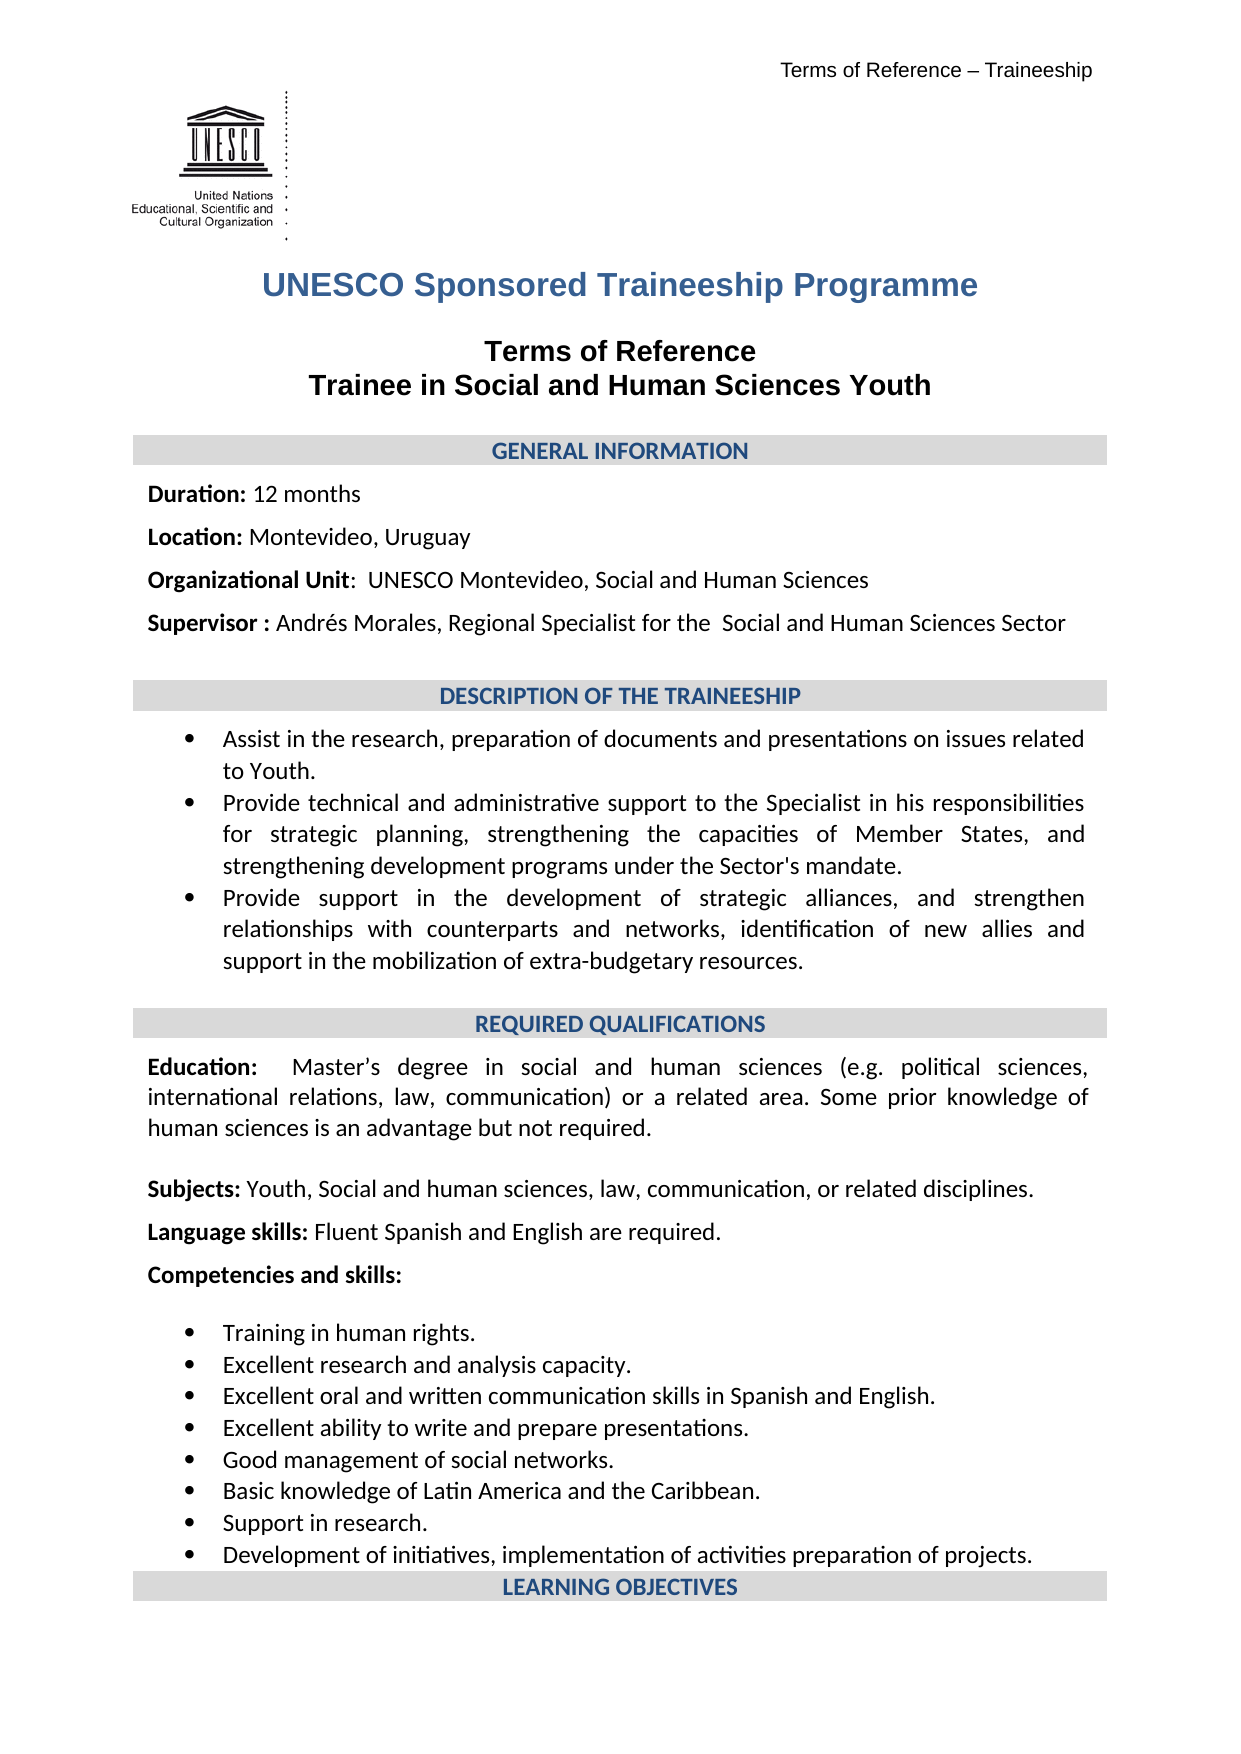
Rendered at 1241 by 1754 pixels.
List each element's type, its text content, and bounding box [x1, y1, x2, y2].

list Development of initiatives, implementation of activities preparation of projects. [185, 1539, 1086, 1569]
text UNESCO Sponsored Traineeship Programme [148, 265, 1093, 304]
list Excellent research and analysis capacity. [185, 1349, 1086, 1379]
text Terms of Reference [148, 334, 1093, 368]
list Support in research. [185, 1507, 1086, 1538]
list Excellent ability to write and prepare presentations. [185, 1412, 1086, 1443]
text Subjects: Youth, Social and human sciences, law, communication, or related disciplines. Language skills: Fluent Spanish and English are required. [147, 1173, 1086, 1247]
list Basic knowledge of Latin America and the Caribbean. [185, 1475, 1086, 1506]
text Education: Master’s degree in social and human sciences (e.g. political sciences, international relations, law, communication) or a related area. Some prior knowledge of human sciences is an advantage but not required. [147, 1051, 1090, 1142]
list Provide support in the development of strategic alliances, and strengthen relationships with counterparts and networks, identification of new allies and support in the mobilization of extra-budgetary resources. [185, 882, 1086, 976]
list Provide technical and administrative support to the Specialist in his responsibilities for strategic planning, strengthening the capacities of Member States, and strengthening development programs under the Sector's mandate. [185, 787, 1086, 881]
text LEARNING OBJECTIVES [133, 1571, 1107, 1601]
text Supervisor : Andrés Morales, Regional Specialist for the Social and Human Sciences Sector [147, 607, 1086, 637]
text REQUIRED QUALIFICATIONS [133, 1008, 1107, 1038]
list Training in human rights. [185, 1317, 1086, 1348]
text Trainee in Social and Human Sciences Youth [148, 368, 1093, 401]
text DESCRIPTION OF THE TRAINEESHIP [133, 680, 1107, 711]
list Assist in the research, preparation of documents and presentations on issues related to Youth. [185, 723, 1086, 786]
text Organizational Unit: UNESCO Montevideo, Social and Human Sciences [148, 564, 1093, 594]
text GENERAL INFORMATION [133, 435, 1107, 465]
text Duration: 12 months [148, 478, 1093, 508]
text Location: Montevideo, Uruguay [148, 521, 1093, 551]
list Good management of social networks. [185, 1444, 1086, 1474]
list Excellent oral and written communication skills in Spanish and English. [185, 1380, 1086, 1411]
text Competencies and skills: [148, 1259, 1093, 1289]
picture [107, 90, 302, 241]
